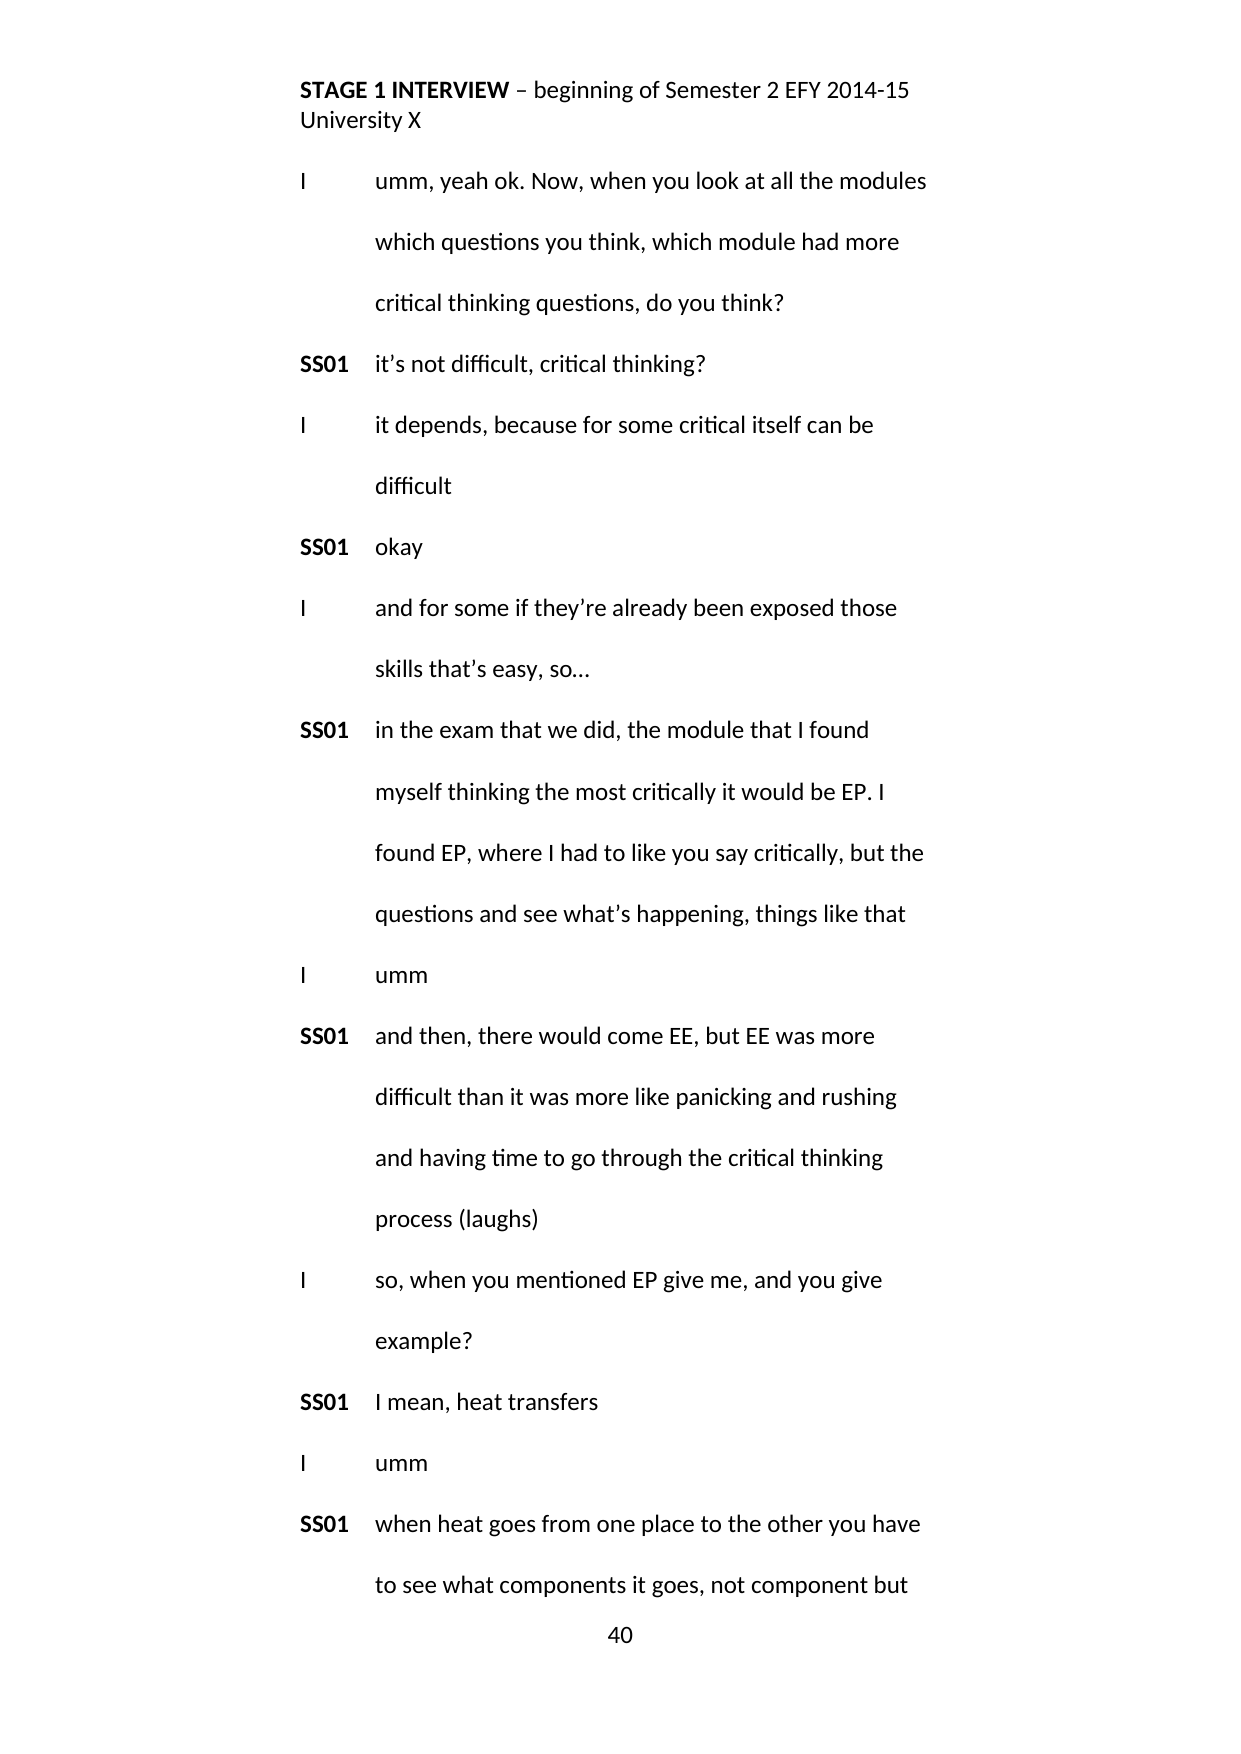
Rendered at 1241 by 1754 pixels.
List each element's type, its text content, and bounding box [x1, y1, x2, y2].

text I and for some if they’re already been exposed those skills that’s easy, so… [300, 593, 940, 684]
text I umm [300, 1447, 940, 1478]
text SS01 and then, there would come EE, but EE was more difficult than it was more like panicking and rushing and having time to go through the critical thinking process (laughs) [300, 1020, 940, 1233]
text I it depends, because for some critical itself can be difficult [300, 409, 940, 501]
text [300, 1508, 940, 1600]
text I umm, yeah ok. Now, when you look at all the modules which questions you think, which module had more critical thinking questions, do you think? [300, 165, 940, 318]
text SS01 okay [300, 532, 940, 562]
text SS01 I mean, heat transfers [300, 1386, 940, 1417]
text SS01 in the exam that we did, the module that I found myself thinking the most critically it would be EP. I found EP, where I had to like you say critically, but the questions and see what’s happening, things like that [300, 715, 940, 928]
text I so, when you mentioned EP give me, and you give example? [300, 1264, 940, 1356]
text SS01 it’s not difficult, critical thinking? [300, 348, 940, 379]
text I umm [300, 959, 940, 989]
